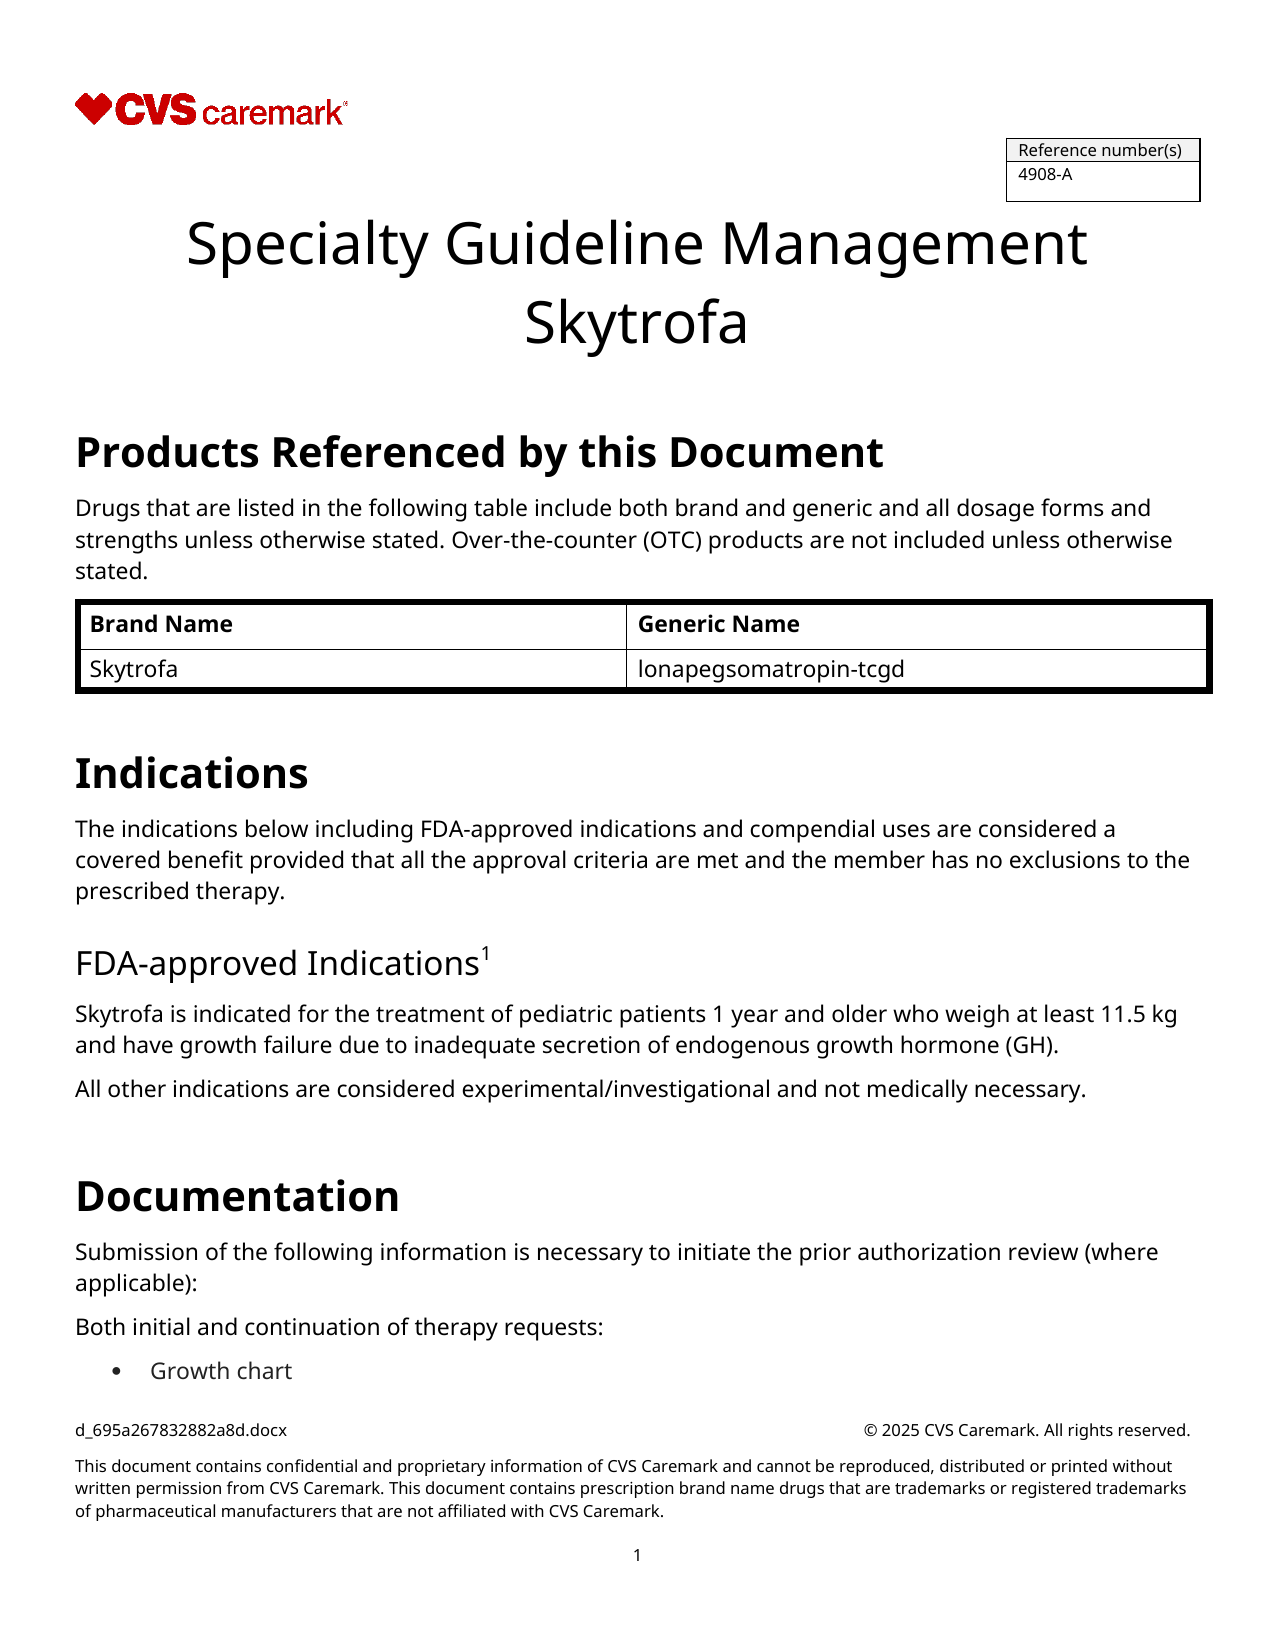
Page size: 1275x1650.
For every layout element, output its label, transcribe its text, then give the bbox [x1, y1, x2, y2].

text Skytrofa is indicated for the treatment of pediatric patients 1 year and older who weigh at least 11.5 kg and have growth failure due to inadequate secretion of endogenous growth hormone (GH). [75, 998, 1200, 1060]
table_header Reference number(s) [1007, 139, 1199, 161]
picture [75, 93, 348, 125]
subtitle Indications [75, 743, 1200, 800]
text Both initial and continuation of therapy requests: [75, 1311, 1200, 1342]
table_header Generic Name [627, 605, 1206, 648]
text Submission of the following information is necessary to initiate the prior authorization review (where applicable): [75, 1236, 1200, 1298]
text Drugs that are listed in the following table include both brand and generic and all dosage forms and strengths unless otherwise stated. Over-the-counter (OTC) products are not included unless otherwise stated. [75, 492, 1200, 586]
table_cell 4908-A [1007, 162, 1199, 201]
list Growth chart [112, 1354, 1161, 1386]
table_header Brand Name [81, 605, 626, 648]
subtitle Specialty Guideline Management Skytrofa [75, 202, 1200, 361]
text All other indications are considered experimental/investigational and not medically necessary. [75, 1073, 1200, 1104]
table_cell lonapegsomatropin-tcgd [627, 650, 1206, 687]
subtitle Products Referenced by this Document [75, 423, 1200, 480]
table_cell Skytrofa [81, 650, 626, 687]
subtitle FDA-approved Indications1 [75, 940, 1200, 985]
text The indications below including FDA-approved indications and compendial uses are considered a covered benefit provided that all the approval criteria are met and the member has no exclusions to the prescribed therapy. [75, 813, 1200, 907]
subtitle Documentation [75, 1167, 1200, 1223]
